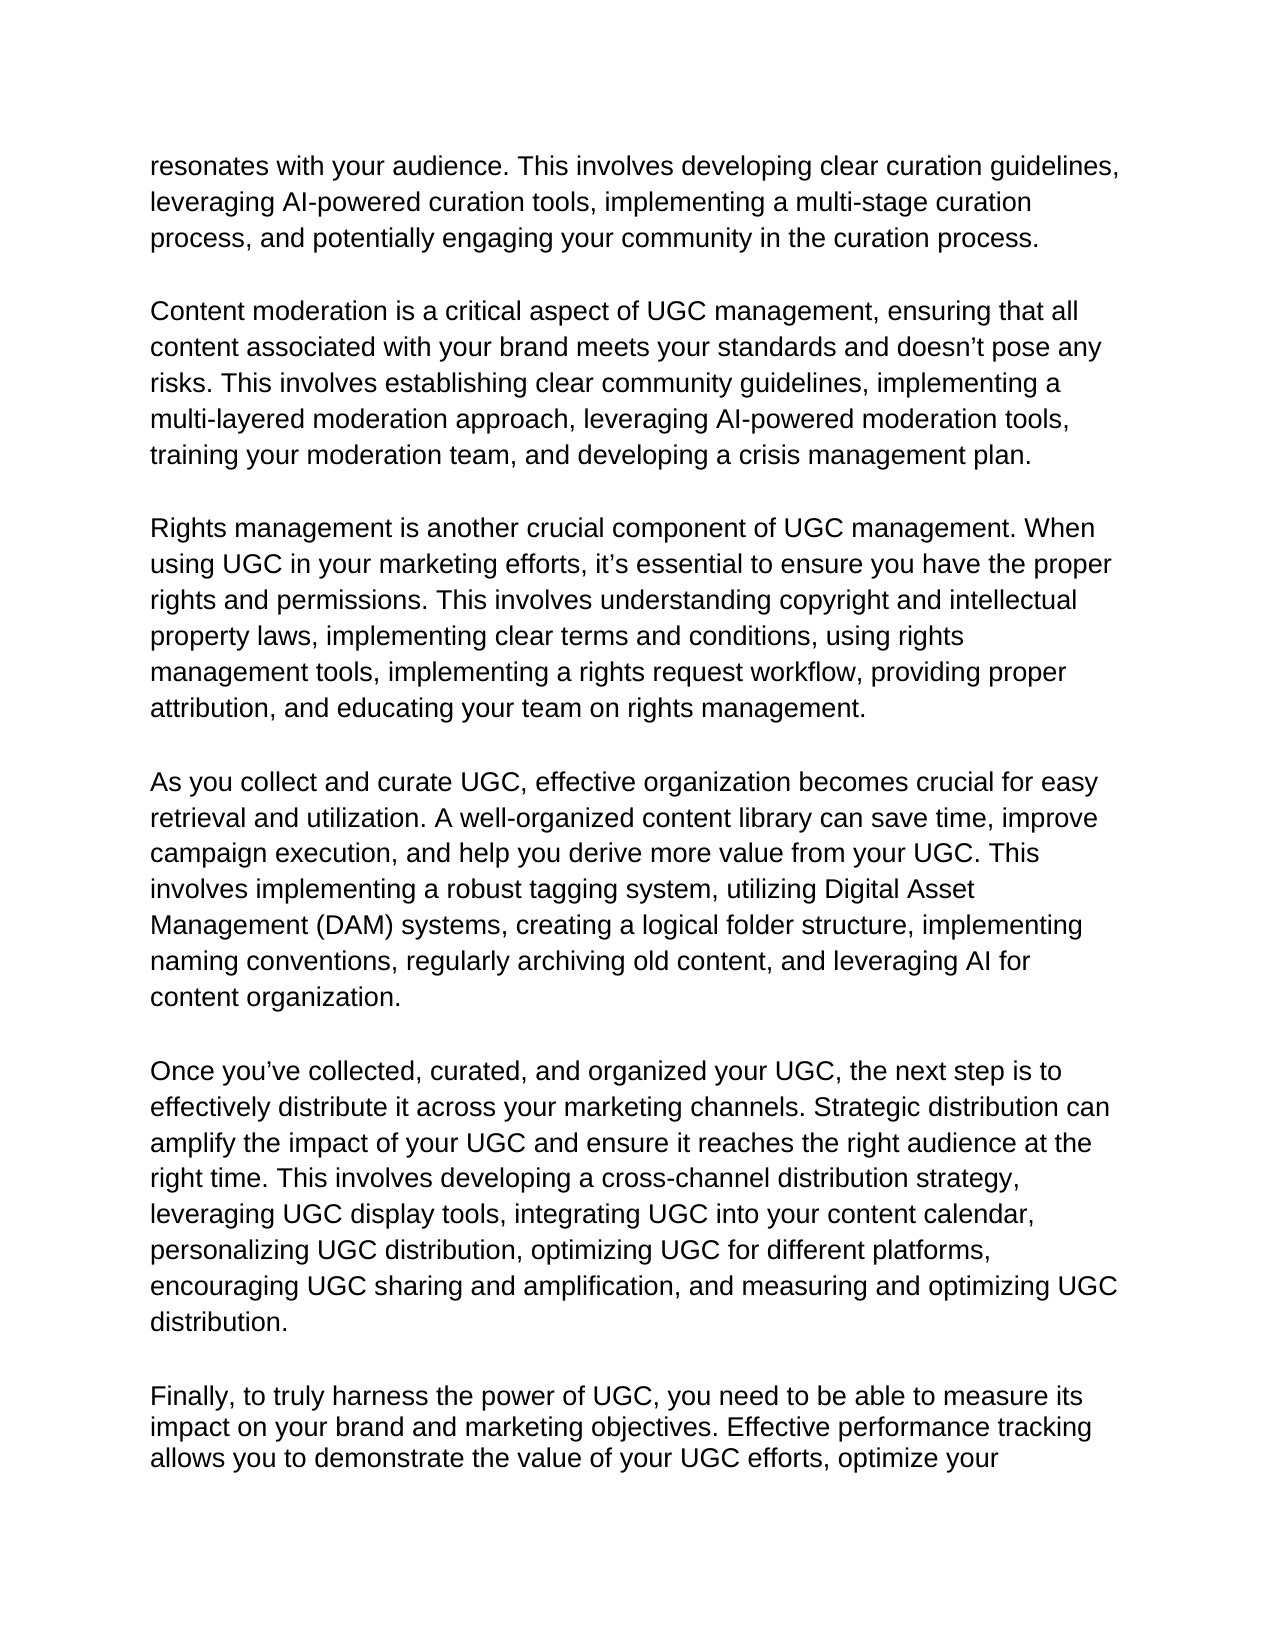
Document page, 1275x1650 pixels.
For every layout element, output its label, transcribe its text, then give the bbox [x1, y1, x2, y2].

text Rights management is another crucial component of UGC management. When using UGC in your marketing efforts, it’s essential to ensure you have the proper rights and permissions. This involves understanding copyright and intellectual property laws, implementing clear terms and conditions, using rights management tools, implementing a rights request workflow, providing proper attribution, and educating your team on rights management. [150, 512, 1125, 723]
text Content moderation is a critical aspect of UGC management, ensuring that all content associated with your brand meets your standards and doesn’t pose any risks. This involves establishing clear community guidelines, implementing a multi-layered moderation approach, leveraging AI-powered moderation tools, training your moderation team, and developing a crisis management plan. [150, 295, 1125, 470]
text As you collect and curate UGC, effective organization becomes crucial for easy retrieval and utilization. A well-organized content library can save time, improve campaign execution, and help you derive more value from your UGC. This involves implementing a robust tagging system, utilizing Digital Asset Management (DAM) systems, creating a logical folder structure, implementing naming conventions, regularly archiving old content, and leveraging AI for content organization. [150, 766, 1125, 1012]
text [150, 150, 1125, 253]
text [150, 1380, 1125, 1473]
text Once you’ve collected, curated, and organized your UGC, the next step is to effectively distribute it across your marketing channels. Strategic distribution can amplify the impact of your UGC and ensure it reaches the right audience at the right time. This involves developing a cross-channel distribution strategy, leveraging UGC display tools, integrating UGC into your content calendar, personalizing UGC distribution, optimizing UGC for different platforms, encouraging UGC sharing and amplification, and measuring and optimizing UGC distribution. [150, 1055, 1125, 1337]
